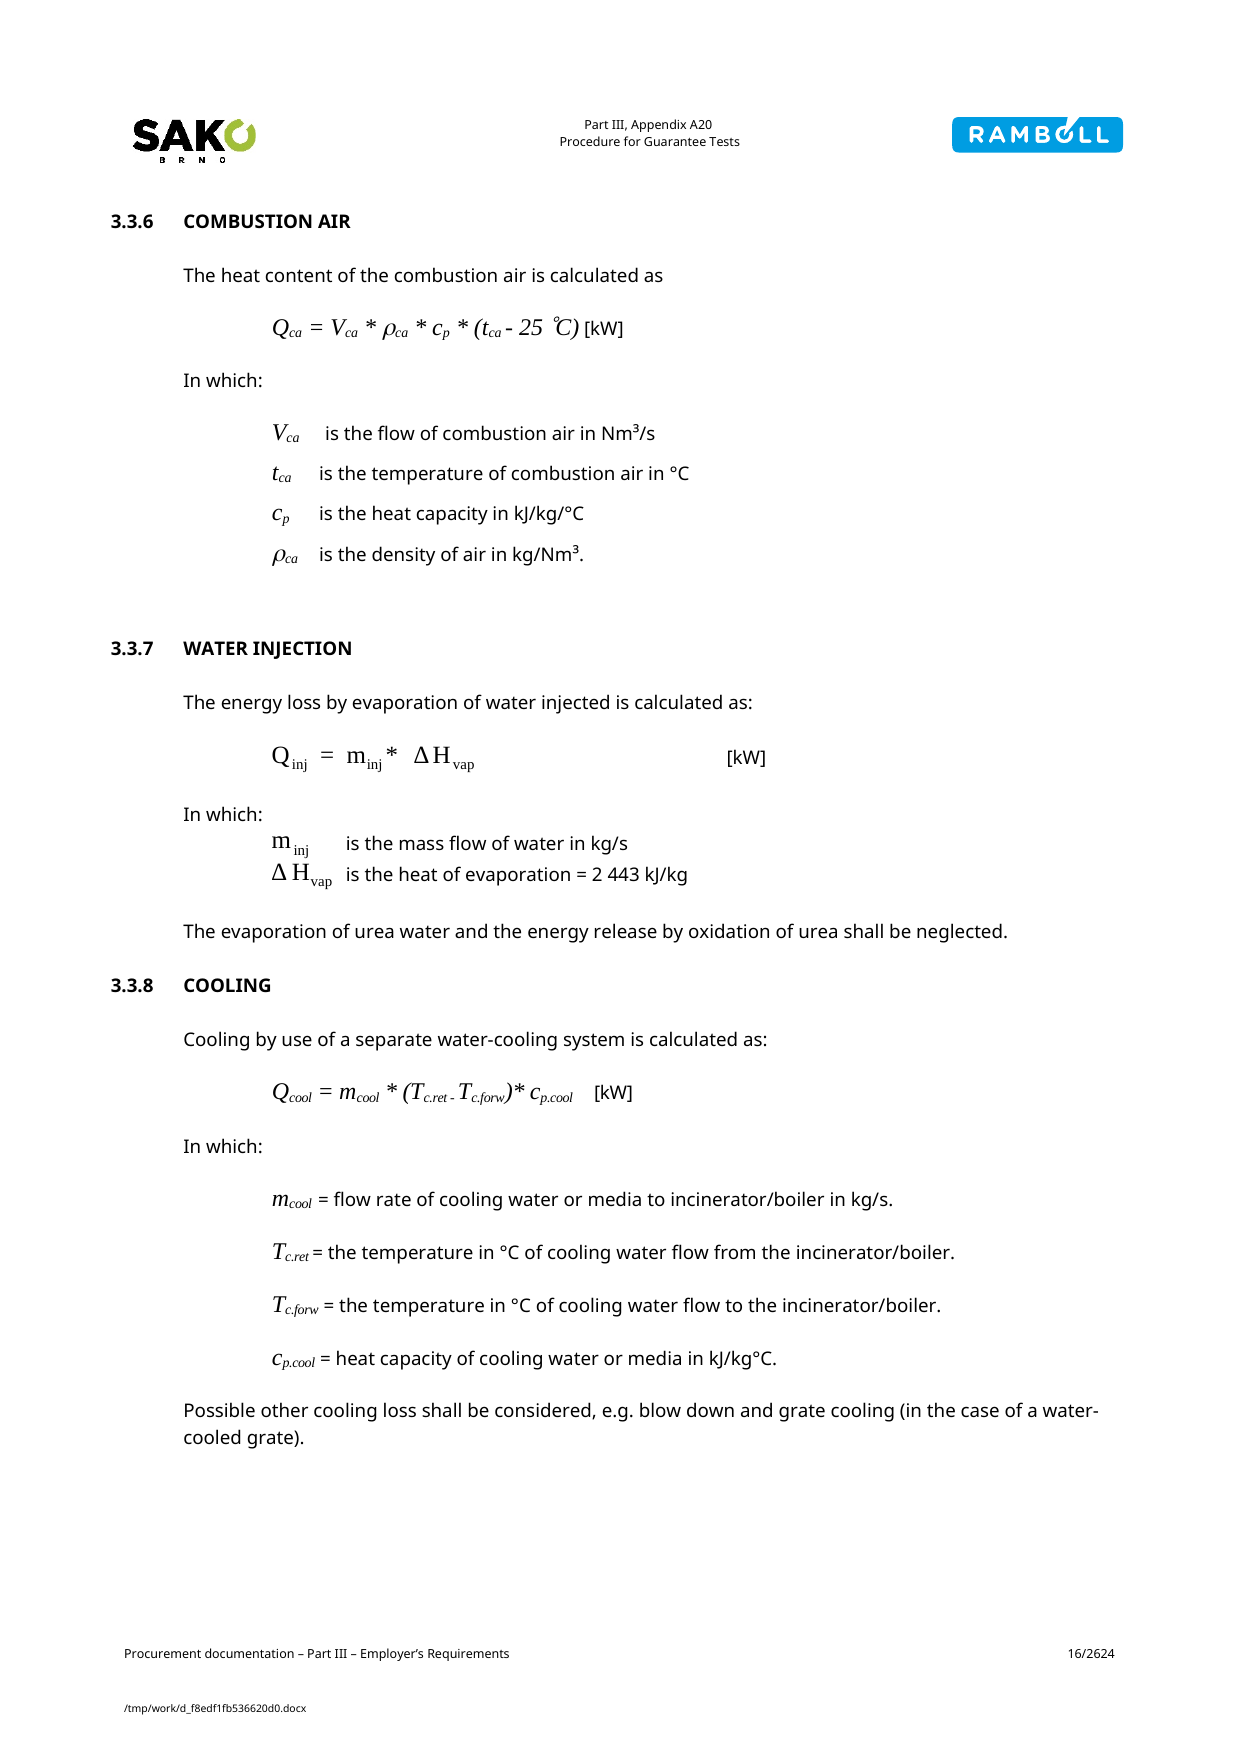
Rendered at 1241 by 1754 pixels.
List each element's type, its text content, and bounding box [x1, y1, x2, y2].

text cp is the heat capacity in kJ/kg/°C [227, 498, 1116, 526]
text The evaporation of urea water and the energy release by oxidation of urea shall be neglected. [183, 917, 1116, 944]
text Tc.ret = the temperature in °C of cooling water flow from the incinerator/boiler. [272, 1237, 1116, 1265]
text tca is the temperature of combustion air in °C [242, 458, 1116, 486]
text Vca is the flow of combustion air in Nm³/s [257, 418, 1116, 446]
text [kW] [272, 742, 1116, 773]
text Qca = Vca * ca * cp * (tca - 25 C) [kW] [257, 313, 1116, 341]
text Possible other cooling loss shall be considered, e.g. blow down and grate cooling (in the case of a water-cooled grate). [183, 1396, 1116, 1450]
text ca is the density of air in kg/Nm³. [227, 539, 1116, 567]
text In which: [183, 1132, 1116, 1159]
text The heat content of the combustion air is calculated as [183, 261, 1116, 288]
text In which: [183, 366, 1116, 393]
text is the heat of evaporation = 2 443 kJ/kg [183, 858, 1116, 890]
text Qcool = mcool * (Tc.ret - Tc.forw)* cp.cool [kW] [183, 1077, 1116, 1105]
subtitle Combustion air [153, 207, 1116, 234]
subtitle Water injection [153, 633, 1116, 660]
text In which: [183, 800, 1116, 827]
picture [132, 119, 256, 163]
subtitle Cooling [153, 971, 1116, 998]
text is the mass flow of water in kg/s [183, 827, 1116, 858]
text The energy loss by evaporation of water injected is calculated as: [183, 687, 1116, 714]
text mcool = flow rate of cooling water or media to incinerator/boiler in kg/s. [272, 1184, 1116, 1212]
text cp.cool = heat capacity of cooling water or media in kJ/kg°C. [272, 1343, 1116, 1371]
text Cooling by use of a separate water-cooling system is calculated as: [183, 1025, 1116, 1052]
text Tc.forw = the temperature in °C of cooling water flow to the incinerator/boiler. [272, 1290, 1116, 1318]
